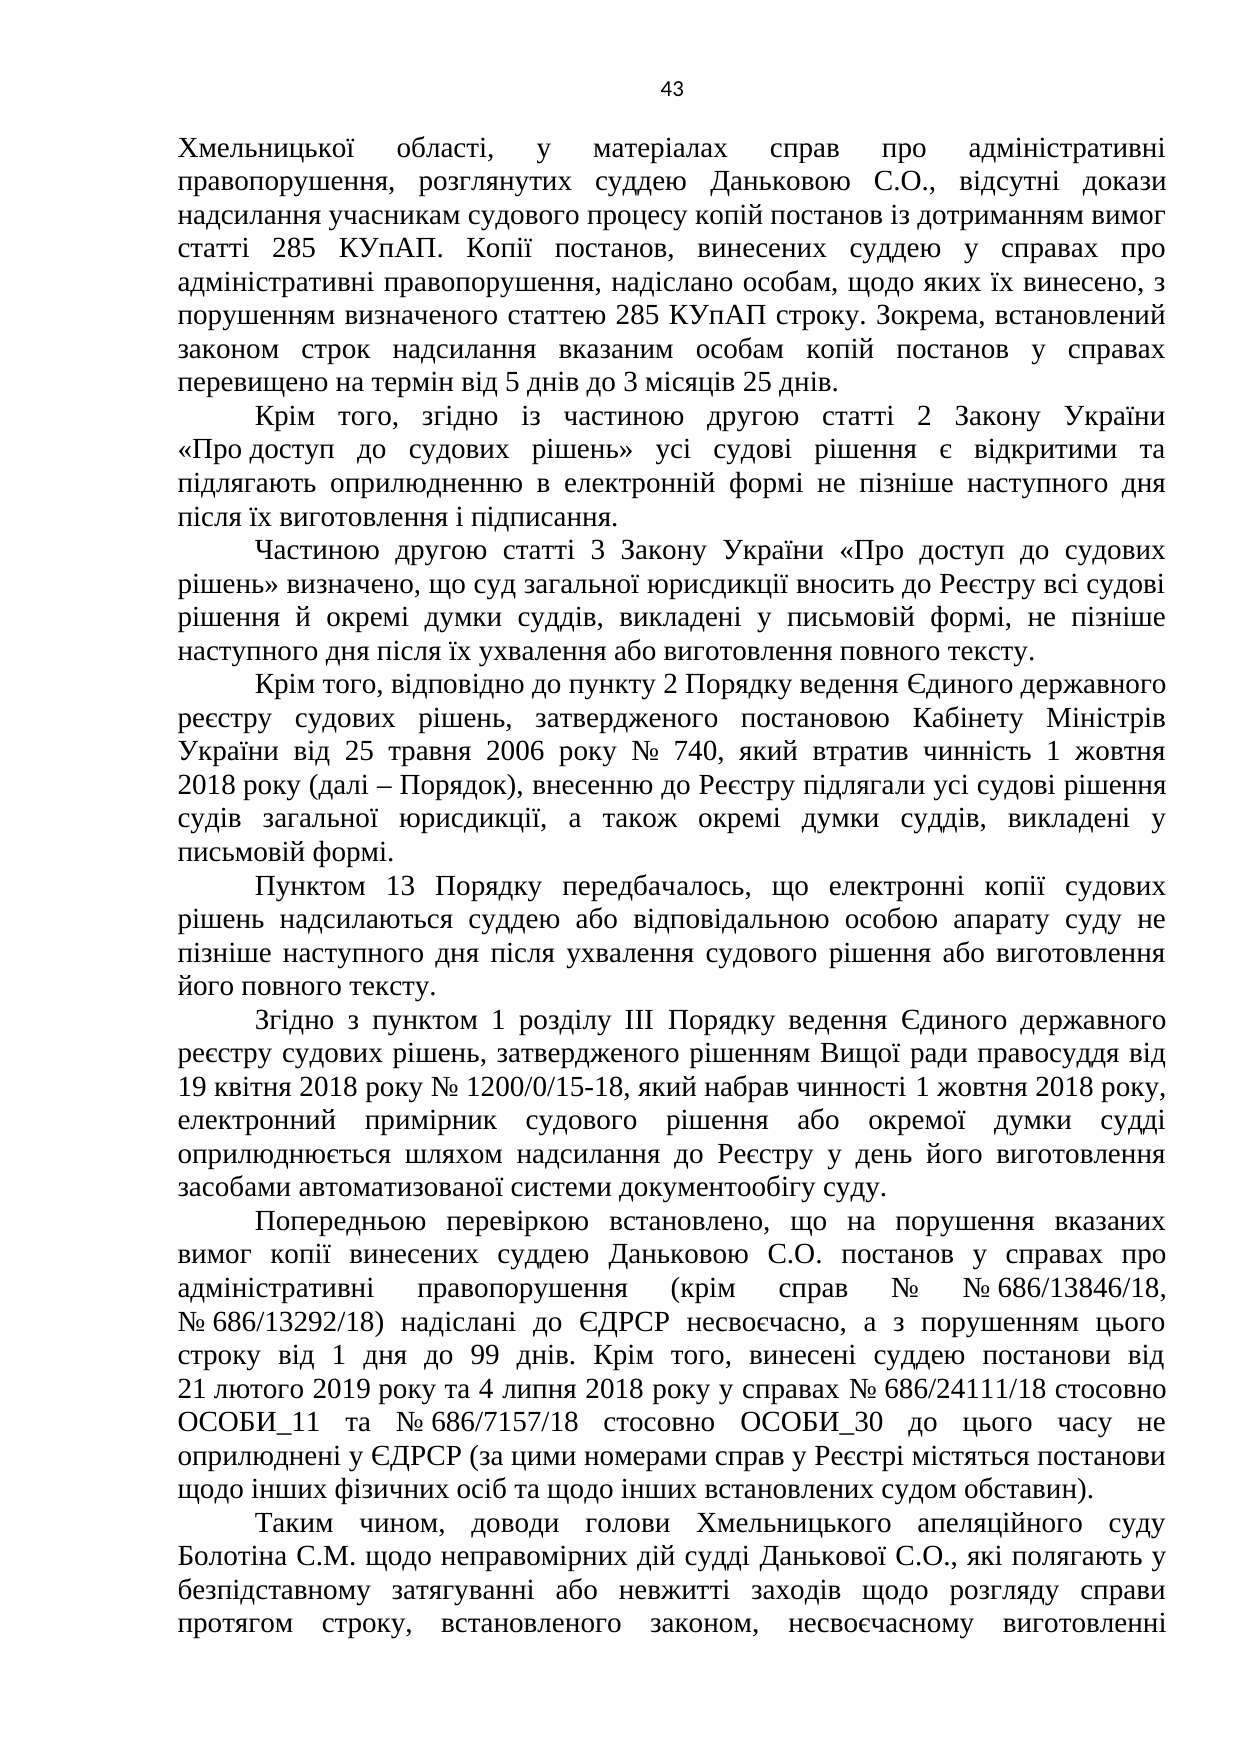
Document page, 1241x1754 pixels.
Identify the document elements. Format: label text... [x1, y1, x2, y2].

text Крім того, відповідно до пункту 2 Порядку ведення Єдиного державного реєстру судових рішень, затвердженого постановою Кабінету Міністрів України від 25 травня 2006 року № 740, який втратив чинність 1 жовтня 2018 року (далі – Порядок), внесенню до Реєстру підлягали усі судові рішення судів загальної юрисдикції, а також окремі думки суддів, викладені у письмовій формі. [177, 666, 1167, 868]
text Частиною другою статті 3 Закону України «Про доступ до судових рішень» визначено, що суд загальної юрисдикції вносить до Реєстру всі судові рішення й окремі думки суддів, викладені у письмовій формі, не пізніше наступного дня після їх ухвалення або виготовлення повного тексту. [177, 532, 1167, 666]
text Крім того, згідно із частиною другою статті 2 Закону України «Про доступ до судових рішень» усі судові рішення є відкритими та підлягають оприлюдненню в електронній формі не пізніше наступного дня після їх виготовлення і підписання. [177, 398, 1167, 532]
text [177, 130, 1167, 398]
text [177, 1505, 1167, 1639]
text Пунктом 13 Порядку передбачалось, що електронні копії судових рішень надсилаються суддею або відповідальною особою апарату суду не пізніше наступного дня після ухвалення судового рішення або виготовлення його повного тексту. [177, 868, 1167, 1002]
text Згідно з пунктом 1 розділу ІІІ Порядку ведення Єдиного державного реєстру судових рішень, затвердженого рішенням Вищої ради правосуддя від 19 квітня 2018 року № 1200/0/15-18, який набрав чинності 1 жовтня 2018 року, електронний примірник судового рішення або окремої думки судді оприлюднюється шляхом надсилання до Реєстру у день його виготовлення засобами автоматизованої системи документообігу суду. [177, 1002, 1167, 1203]
text Попередньою перевіркою встановлено, що на порушення вказаних вимог копії винесених суддею Даньковою С.О. постанов у справах про адміністративні правопорушення (крім справ № № 686/13846/18, № 686/13292/18) надіслані до ЄДРСР несвоєчасно, а з порушенням цього строку від 1 дня до 99 днів. Крім того, винесені суддею постанови від 21 лютого 2019 року та 4 липня 2018 року у справах № 686/24111/18 стосовно ОСОБИ_11 та № 686/7157/18 стосовно ОСОБИ_30 до цього часу не оприлюднені у ЄДРСР (за цими номерами справ у Реєстрі містяться постанови щодо інших фізичних осіб та щодо інших встановлених судом обставин). [177, 1203, 1167, 1505]
